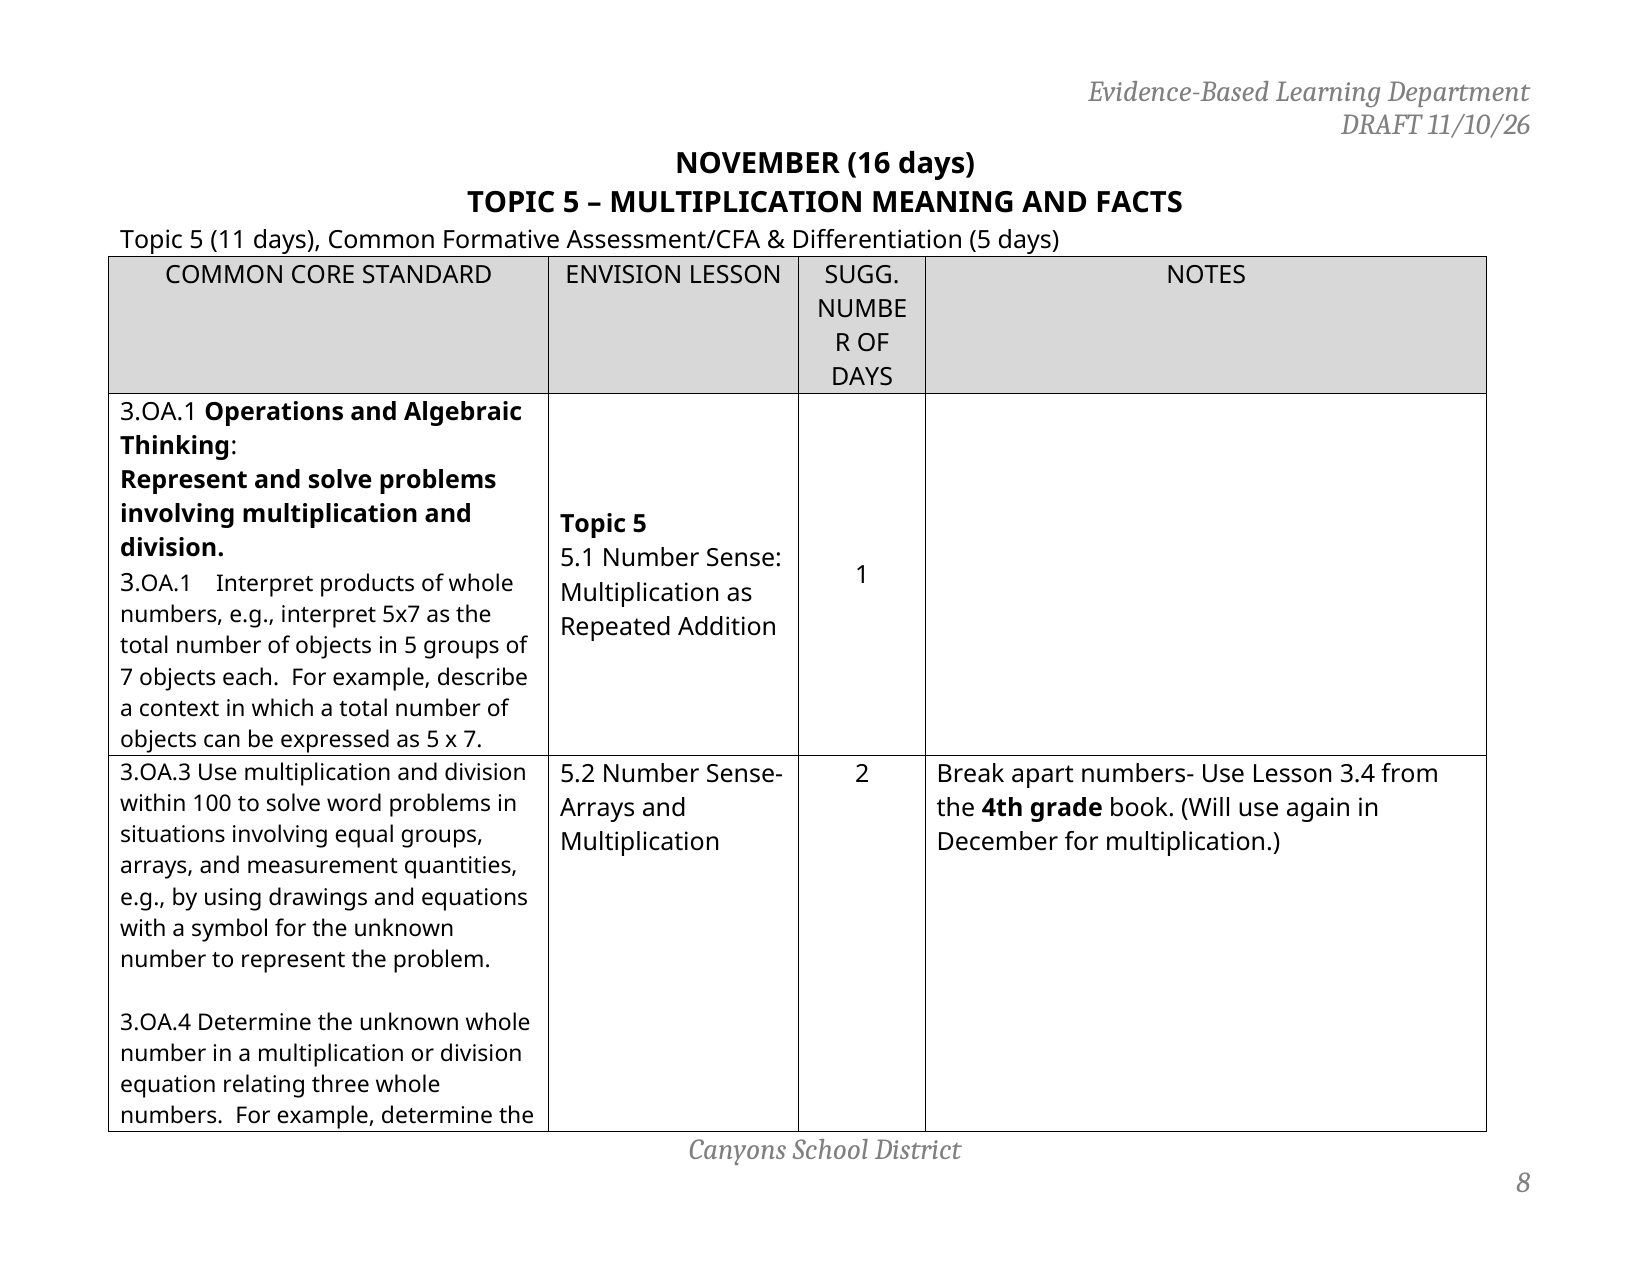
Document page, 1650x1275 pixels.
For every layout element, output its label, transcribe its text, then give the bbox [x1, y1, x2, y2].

table_header NOTES [926, 257, 1486, 393]
table_header ENVISION LESSON [549, 257, 798, 393]
text NOVEMBER (16 days) [120, 142, 1530, 182]
table_header COMMON CORE STANDARD [109, 257, 548, 393]
table_header SUGG. NUMBER OF DAYS [799, 257, 925, 393]
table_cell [926, 756, 1486, 1131]
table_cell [549, 756, 798, 1131]
table_cell Topic 5 5.1 Number Sense: Multiplication as Repeated Addition [549, 394, 798, 754]
table_cell 3.OA.1 Operations and Algebraic Thinking: Represent and solve problems involving multiplication and division. 3.OA.1 Interpret products of whole numbers, e.g., interpret 5x7 as the total number of objects in 5 groups of 7 objects each. For example, describe a context in which a total number of objects can be expressed as 5 x 7. [109, 394, 548, 754]
table_cell [926, 394, 1486, 754]
text Topic 5 (11 days), Common Formative Assessment/CFA & Differentiation (5 days) [120, 221, 1530, 256]
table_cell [109, 756, 548, 1131]
table_cell 2 [799, 756, 925, 1131]
table_cell 1 [799, 394, 925, 754]
text TOPIC 5 – MULTIPLICATION MEANING AND FACTS [120, 182, 1530, 221]
